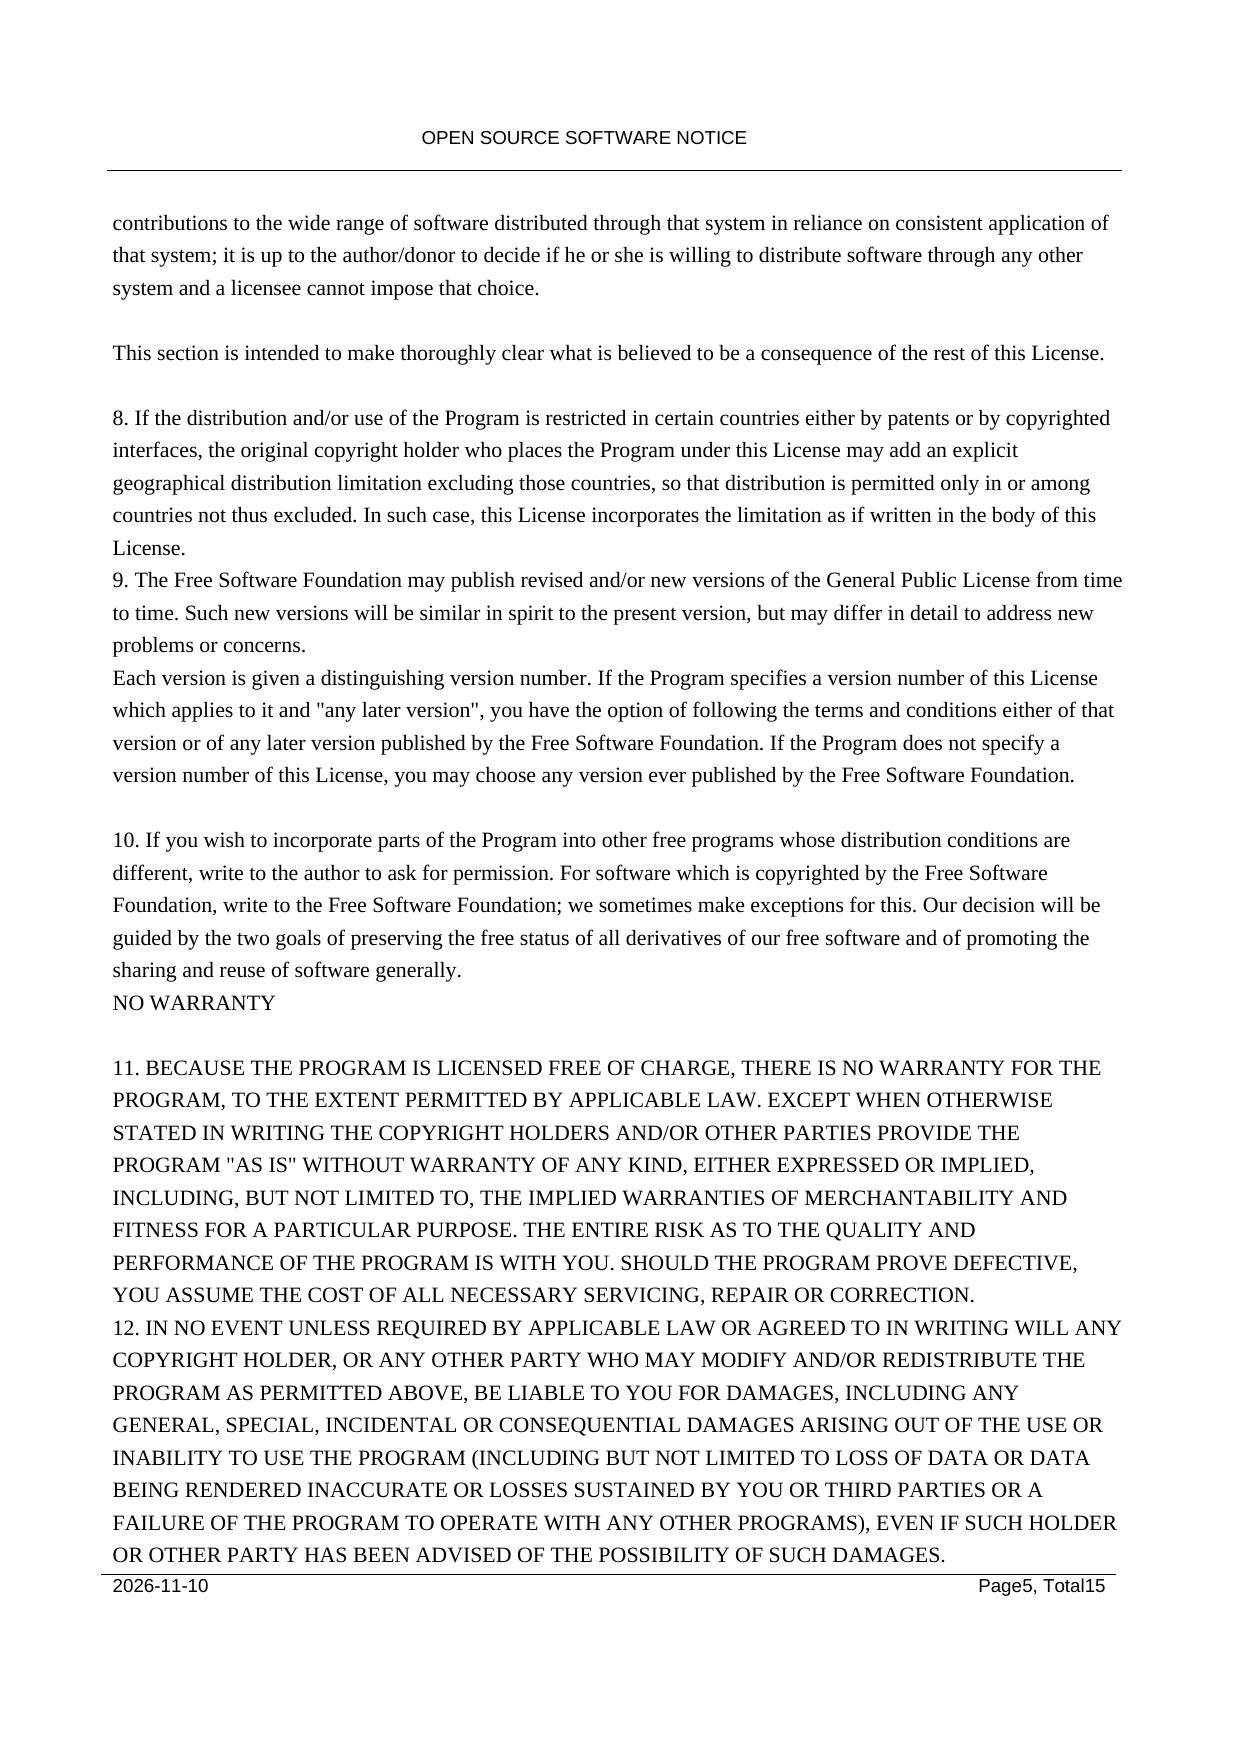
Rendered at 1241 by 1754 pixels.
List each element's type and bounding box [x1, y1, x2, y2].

text [112, 206, 1128, 1571]
